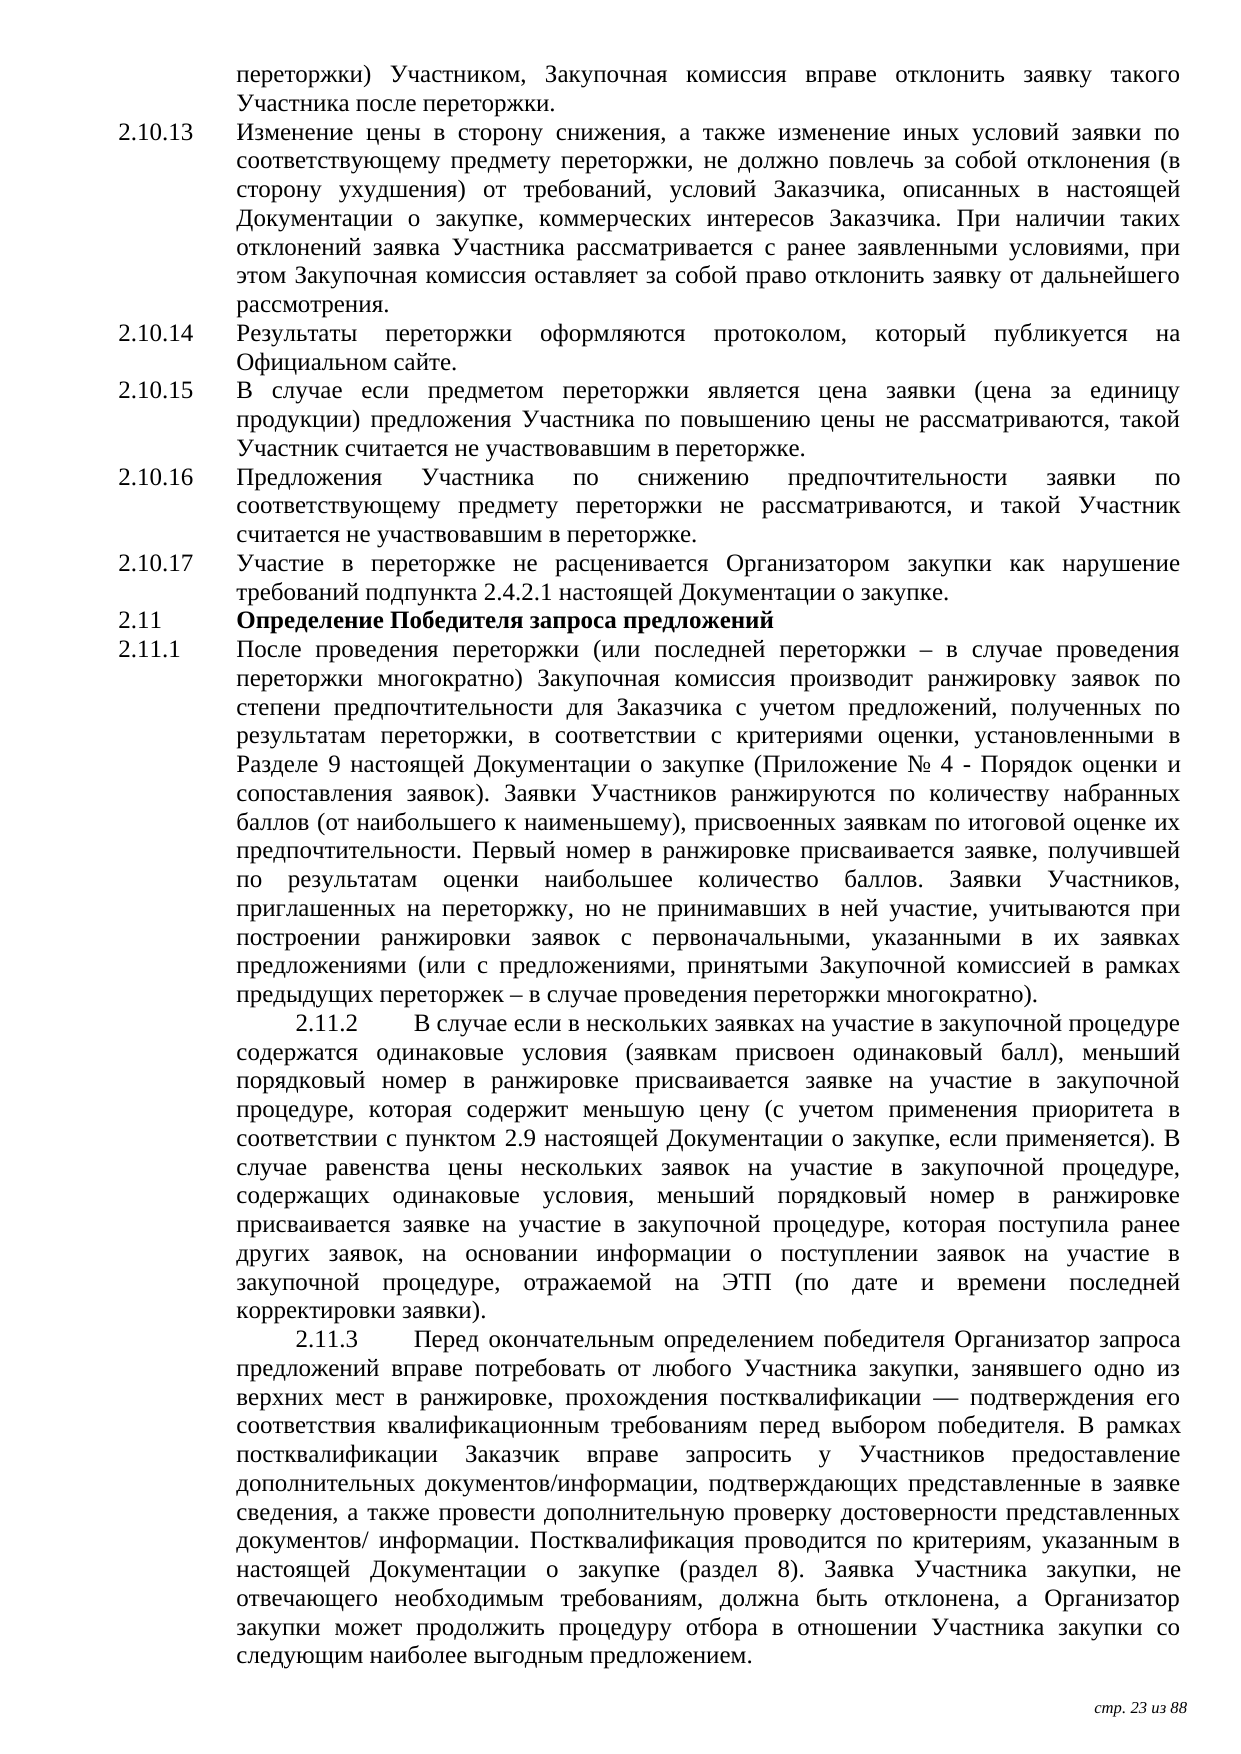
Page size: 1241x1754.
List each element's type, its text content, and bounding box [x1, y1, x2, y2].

list Участие в переторжке не расценивается Организатором закупки как нарушение требований подпункта 2.4.2.1 настоящей Документации о закупке. [118, 548, 1181, 605]
list В случае если предметом переторжки является цена заявки (цена за единицу продукции) предложения Участника по повышению цены не рассматриваются, такой Участник считается не участвовавшим в переторжке. [118, 375, 1181, 462]
list Изменение цены в сторону снижения, а также изменение иных условий заявки по соответствующему предмету переторжки, не должно повлечь за собой отклонения (в сторону ухудшения) от требований, условий Заказчика, описанных в настоящей Документации о закупке, коммерческих интересов Заказчика. При наличии таких отклонений заявка Участника рассматривается с ранее заявленными условиями, при этом Закупочная комиссия оставляет за собой право отклонить заявку от дальнейшего рассмотрения. [118, 117, 1181, 318]
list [118, 59, 1181, 117]
text В случае если в нескольких заявках на участие в закупочной процедуре содержатся одинаковые условия (заявкам присвоен одинаковый балл), меньший порядковый номер в ранжировке присваивается заявке на участие в закупочной процедуре, которая содержит меньшую цену (с учетом применения приоритета в соответствии с пунктом 2.9 настоящей Документации о закупке, если применяется). В случае равенства цены нескольких заявок на участие в закупочной процедуре, содержащих одинаковые условия, меньший порядковый номер в ранжировке присваивается заявке на участие в закупочной процедуре, которая поступила ранее других заявок, на основании информации о поступлении заявок на участие в закупочной процедуре, отражаемой на ЭТП (по дате и времени последней корректировки заявки). [236, 1008, 1181, 1324]
text Перед окончательным определением победителя Организатор запроса предложений вправе потребовать от любого Участника закупки, занявшего одно из верхних мест в ранжировке, прохождения постквалификации — подтверждения его соответствия квалификационным требованиям перед выбором победителя. В рамках постквалификации Заказчик вправе запросить у Участников предоставление дополнительных документов/информации, подтверждающих представленные в заявке сведения, а также провести дополнительную проверку достоверности представленных документов/ информации. Постквалификация проводится по критериям, указанным в настоящей Документации о закупке (раздел 8). Заявка Участника закупки, не отвечающего необходимым требованиям, должна быть отклонена, а Организатор закупки может продолжить процедуру отбора в отношении Участника закупки со следующим наиболее выгодным предложением. [236, 1324, 1181, 1669]
list Предложения Участника по снижению предпочтительности заявки по соответствующему предмету переторжки не рассматриваются, и такой Участник считается не участвовавшим в переторжке. [118, 462, 1181, 548]
list Результаты переторжки оформляются протоколом, который публикуется на Официальном сайте. [118, 318, 1181, 375]
list После проведения переторжки (или последней переторжки – в случае проведения переторжки многократно) Закупочная комиссия производит ранжировку заявок по степени предпочтительности для Заказчика с учетом предложений, полученных по результатам переторжки, в соответствии с критериями оценки, установленными в Разделе 9 настоящей Документации о закупке (Приложение № 4 - Порядок оценки и сопоставления заявок). Заявки Участников ранжируются по количеству набранных баллов (от наибольшего к наименьшему), присвоенных заявкам по итоговой оценке их предпочтительности. Первый номер в ранжировке присваивается заявке, получившей по результатам оценки наибольшее количество баллов. Заявки Участников, приглашенных на переторжку, но не принимавших в ней участие, учитываются при построении ранжировки заявок с первоначальными, указанными в их заявках предложениями (или с предложениями, принятыми Закупочной комиссией в рамках предыдущих переторжек – в случае проведения переторжки многократно). [118, 634, 1181, 1008]
subtitle Определение Победителя запроса предложений [118, 605, 1181, 634]
